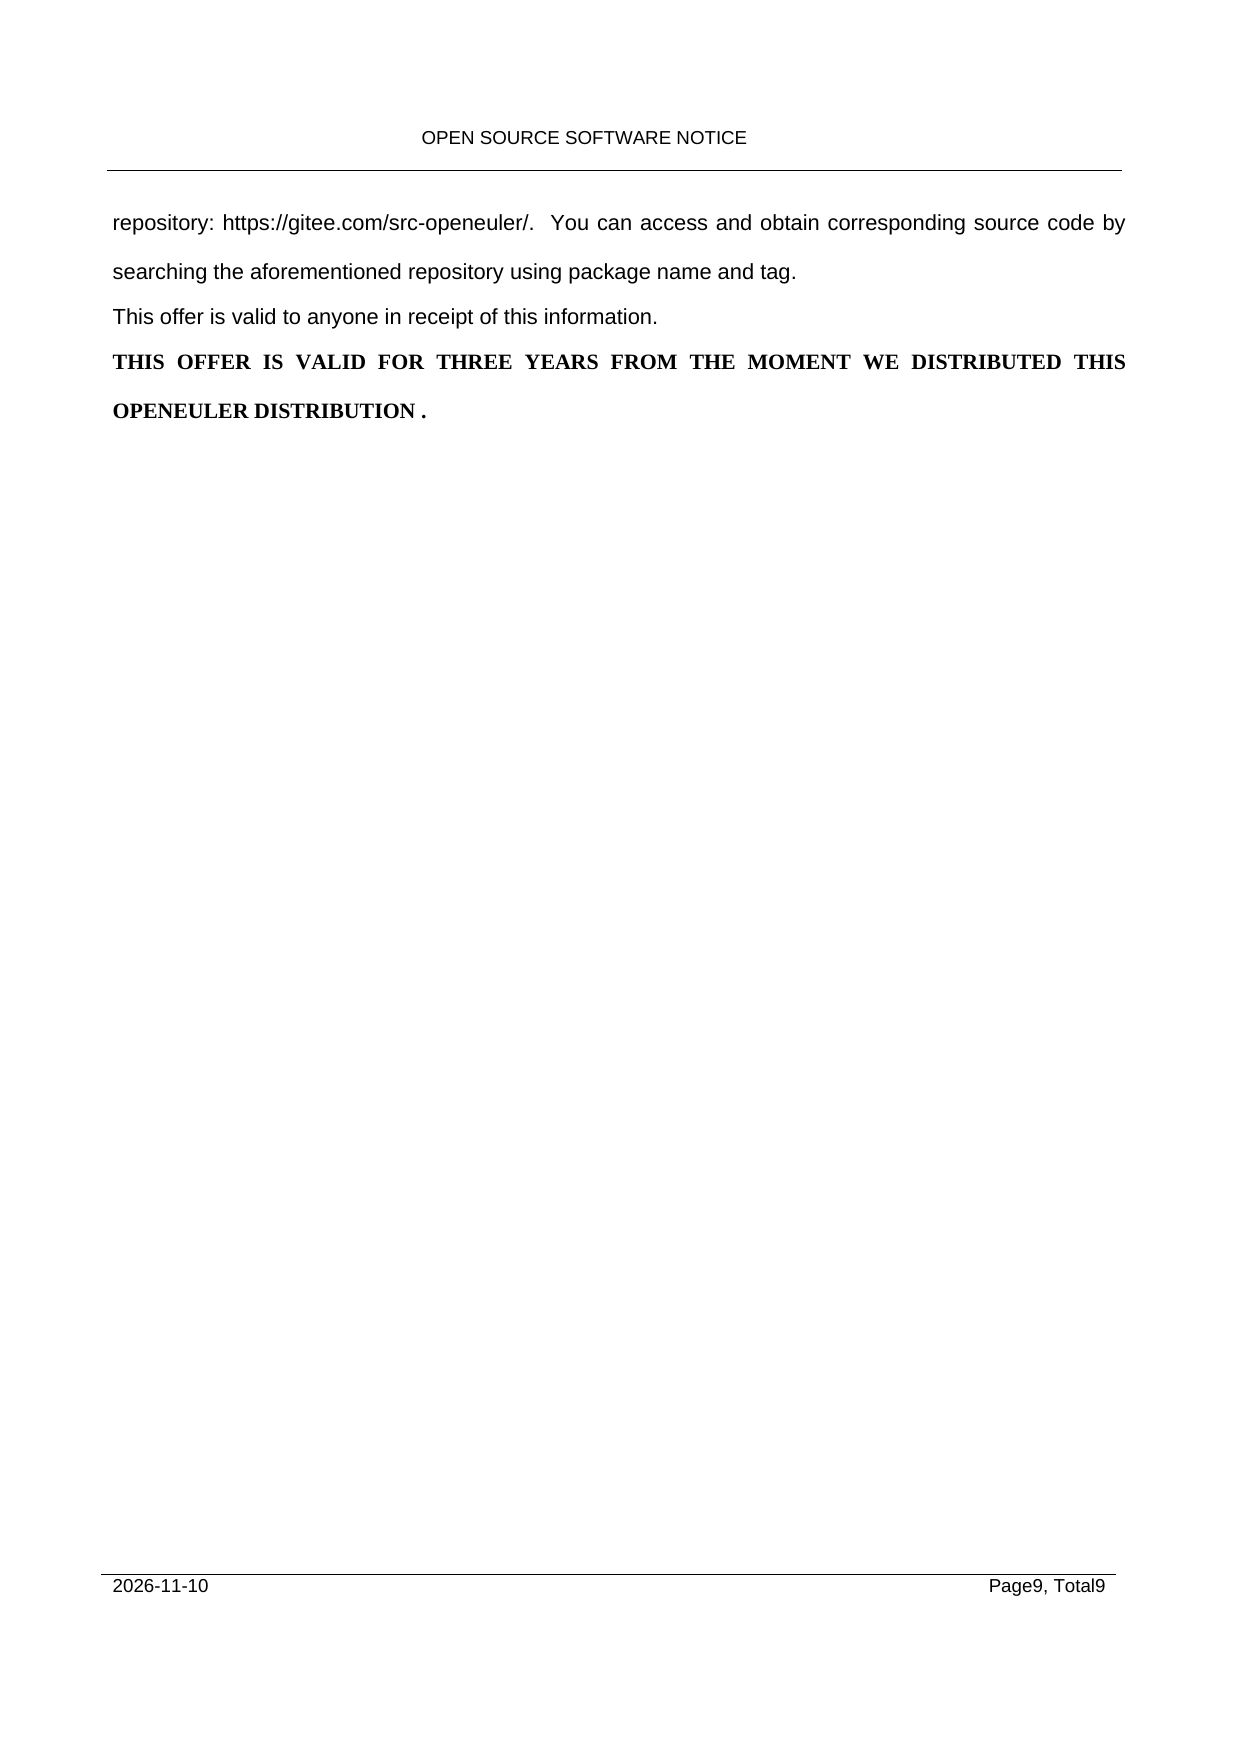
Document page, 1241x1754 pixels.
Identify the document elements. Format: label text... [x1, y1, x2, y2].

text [112, 206, 1128, 288]
text This offer is valid to anyone in receipt of this information. [112, 300, 1128, 333]
text THIS OFFER IS VALID FOR THREE YEARS FROM THE MOMENT WE DISTRIBUTED THIS OPENEULER DISTRIBUTION . [112, 345, 1128, 427]
